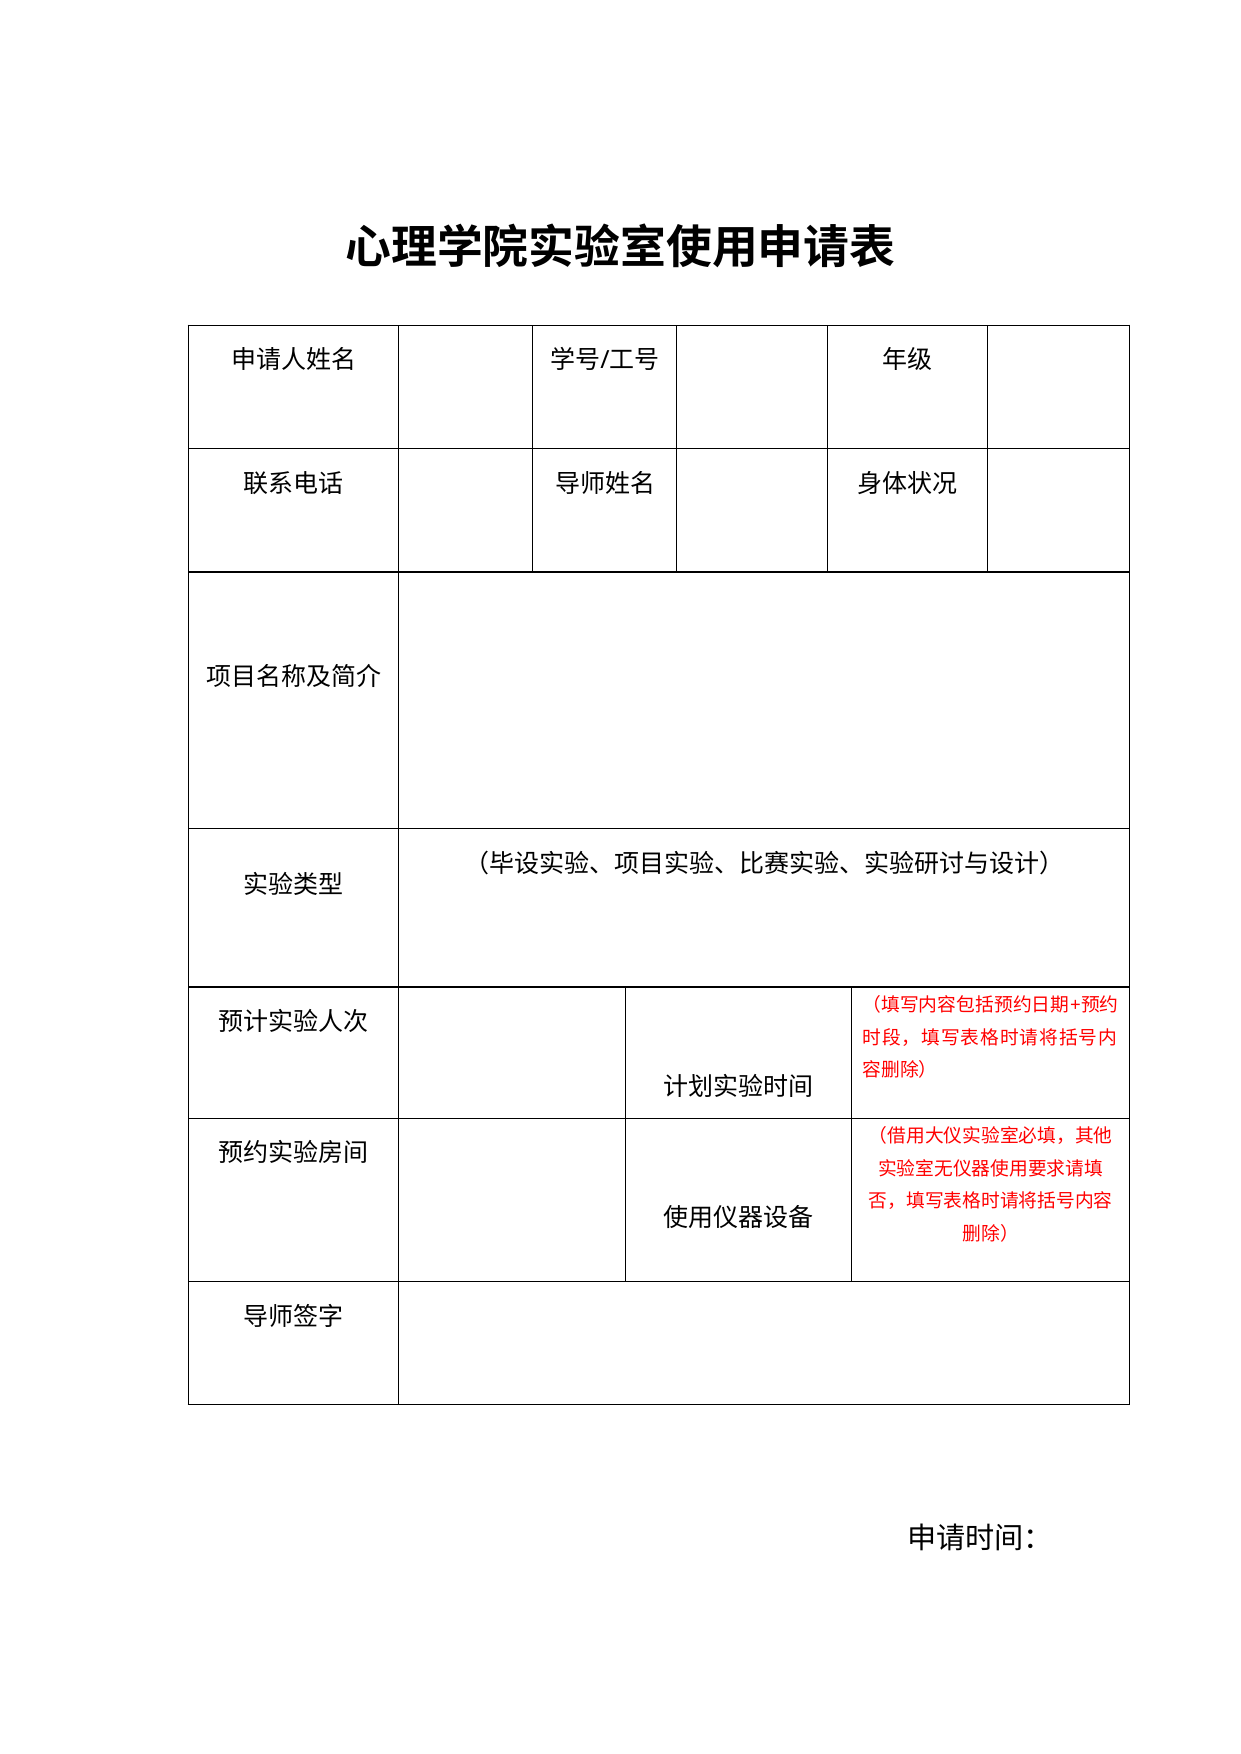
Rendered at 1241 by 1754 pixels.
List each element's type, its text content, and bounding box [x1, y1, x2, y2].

table_cell 导师姓名 [533, 449, 676, 571]
table_cell 预约实验房间 [189, 1119, 398, 1281]
text 申请时间： [187, 1503, 1053, 1568]
table_cell 导师签字 [189, 1282, 398, 1404]
table_cell [677, 449, 827, 571]
table_cell [399, 449, 532, 571]
table_cell 预计实验人次 [189, 988, 398, 1117]
table_cell 身体状况 [828, 449, 987, 571]
table_cell [988, 449, 1129, 571]
table_cell 计划实验时间 [626, 988, 851, 1117]
table_cell （填写内容包括预约日期+预约时段，填写表格时请将括号内容删除） [852, 988, 1129, 1117]
table_header [399, 326, 532, 448]
table_header [677, 326, 827, 448]
table_cell （借用大仪实验室必填，其他实验室无仪器使用要求请填否，填写表格时请将括号内容删除） [852, 1119, 1129, 1281]
table_cell 使用仪器设备 [626, 1119, 851, 1281]
table_cell 实验类型 [189, 829, 398, 986]
table_header 年级 [828, 326, 987, 448]
table_cell 联系电话 [189, 449, 398, 571]
table_header 申请人姓名 [189, 326, 398, 448]
table_cell [399, 1282, 1129, 1404]
text 心理学院实验室使用申请表 [187, 194, 1053, 292]
table_cell [399, 1119, 625, 1281]
table_header 学号/工号 [533, 326, 676, 448]
table_header [988, 326, 1129, 448]
table_cell （毕设实验、项目实验、比赛实验、实验研讨与设计） [399, 829, 1129, 986]
table_cell [399, 988, 625, 1117]
table_cell 项目名称及简介 [189, 573, 398, 828]
table_cell [399, 573, 1129, 828]
